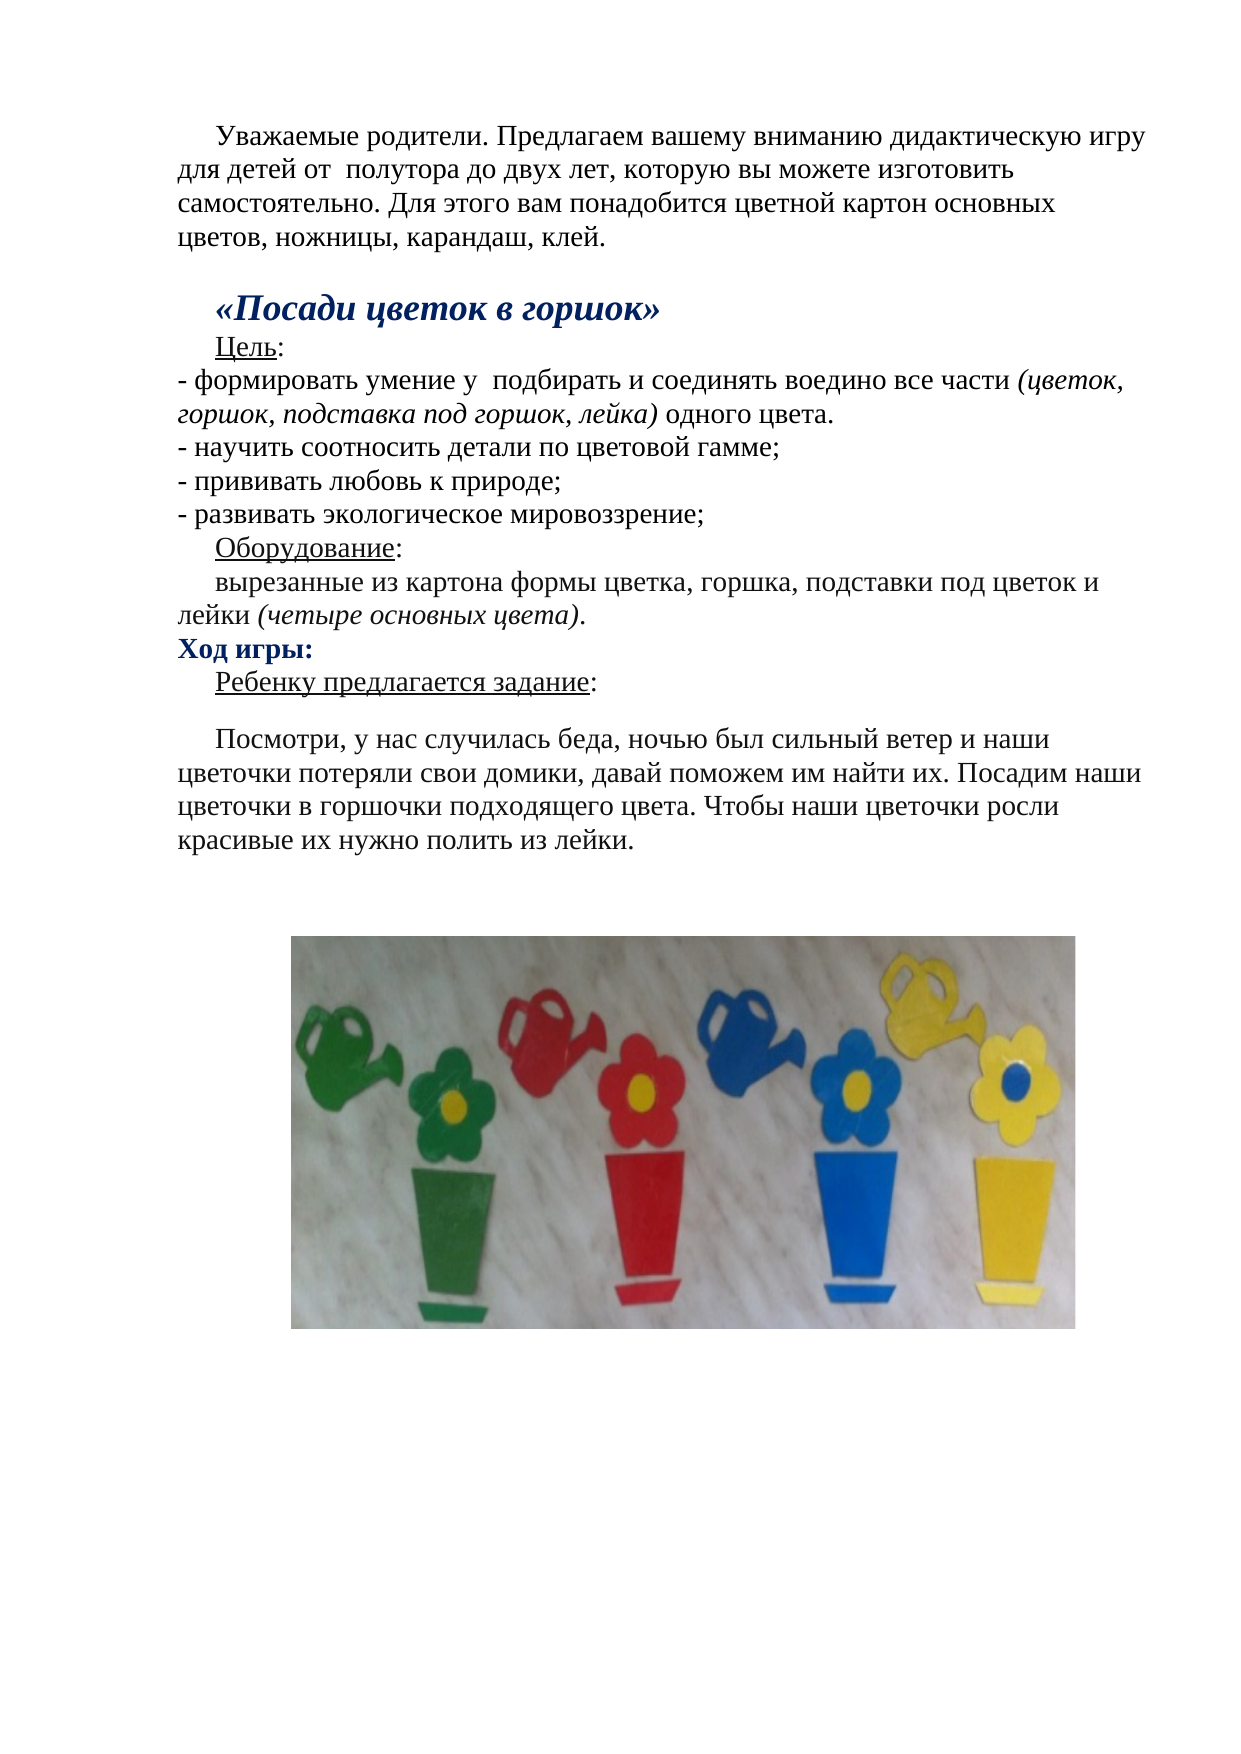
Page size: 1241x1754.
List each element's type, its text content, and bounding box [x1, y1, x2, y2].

text Цель: [177, 329, 1152, 362]
text Уважаемые родители. Предлагаем вашему вниманию дидактическую игру для детей от полутора до двух лет, которую вы можете изготовить самостоятельно. Для этого вам понадобится цветной картон основных цветов, ножницы, карандаш, клей. [177, 118, 1152, 252]
text - формировать умение у подбирать и соединять воедино все части (цветок, горшок, подставка под горшок, лейка) одного цвета. [177, 362, 1152, 429]
text Ход игры: [177, 631, 1152, 664]
text Посмотри, у нас случилась беда, ночью был сильный ветер и наши цветочки потеряли свои домики, давай поможем им найти их. Посадим наши цветочки в горшочки подходящего цвета. Чтобы наши цветочки росли красивые их нужно полить из лейки. [177, 721, 1152, 856]
text - научить соотносить детали по цветовой гамме; [177, 429, 1152, 463]
picture [291, 936, 1076, 1329]
text вырезанные из картона формы цветка, горшка, подставки под цветок и лейки (четыре основных цвета). [177, 564, 1152, 631]
text - прививать любовь к природе; [177, 463, 1152, 497]
text - развивать экологическое мировоззрение; [177, 497, 1152, 530]
text Оборудование: [177, 530, 1152, 564]
text Ребенку предлагается задание: [177, 664, 1152, 698]
text «Посади цветок в горшок» [177, 286, 1152, 329]
